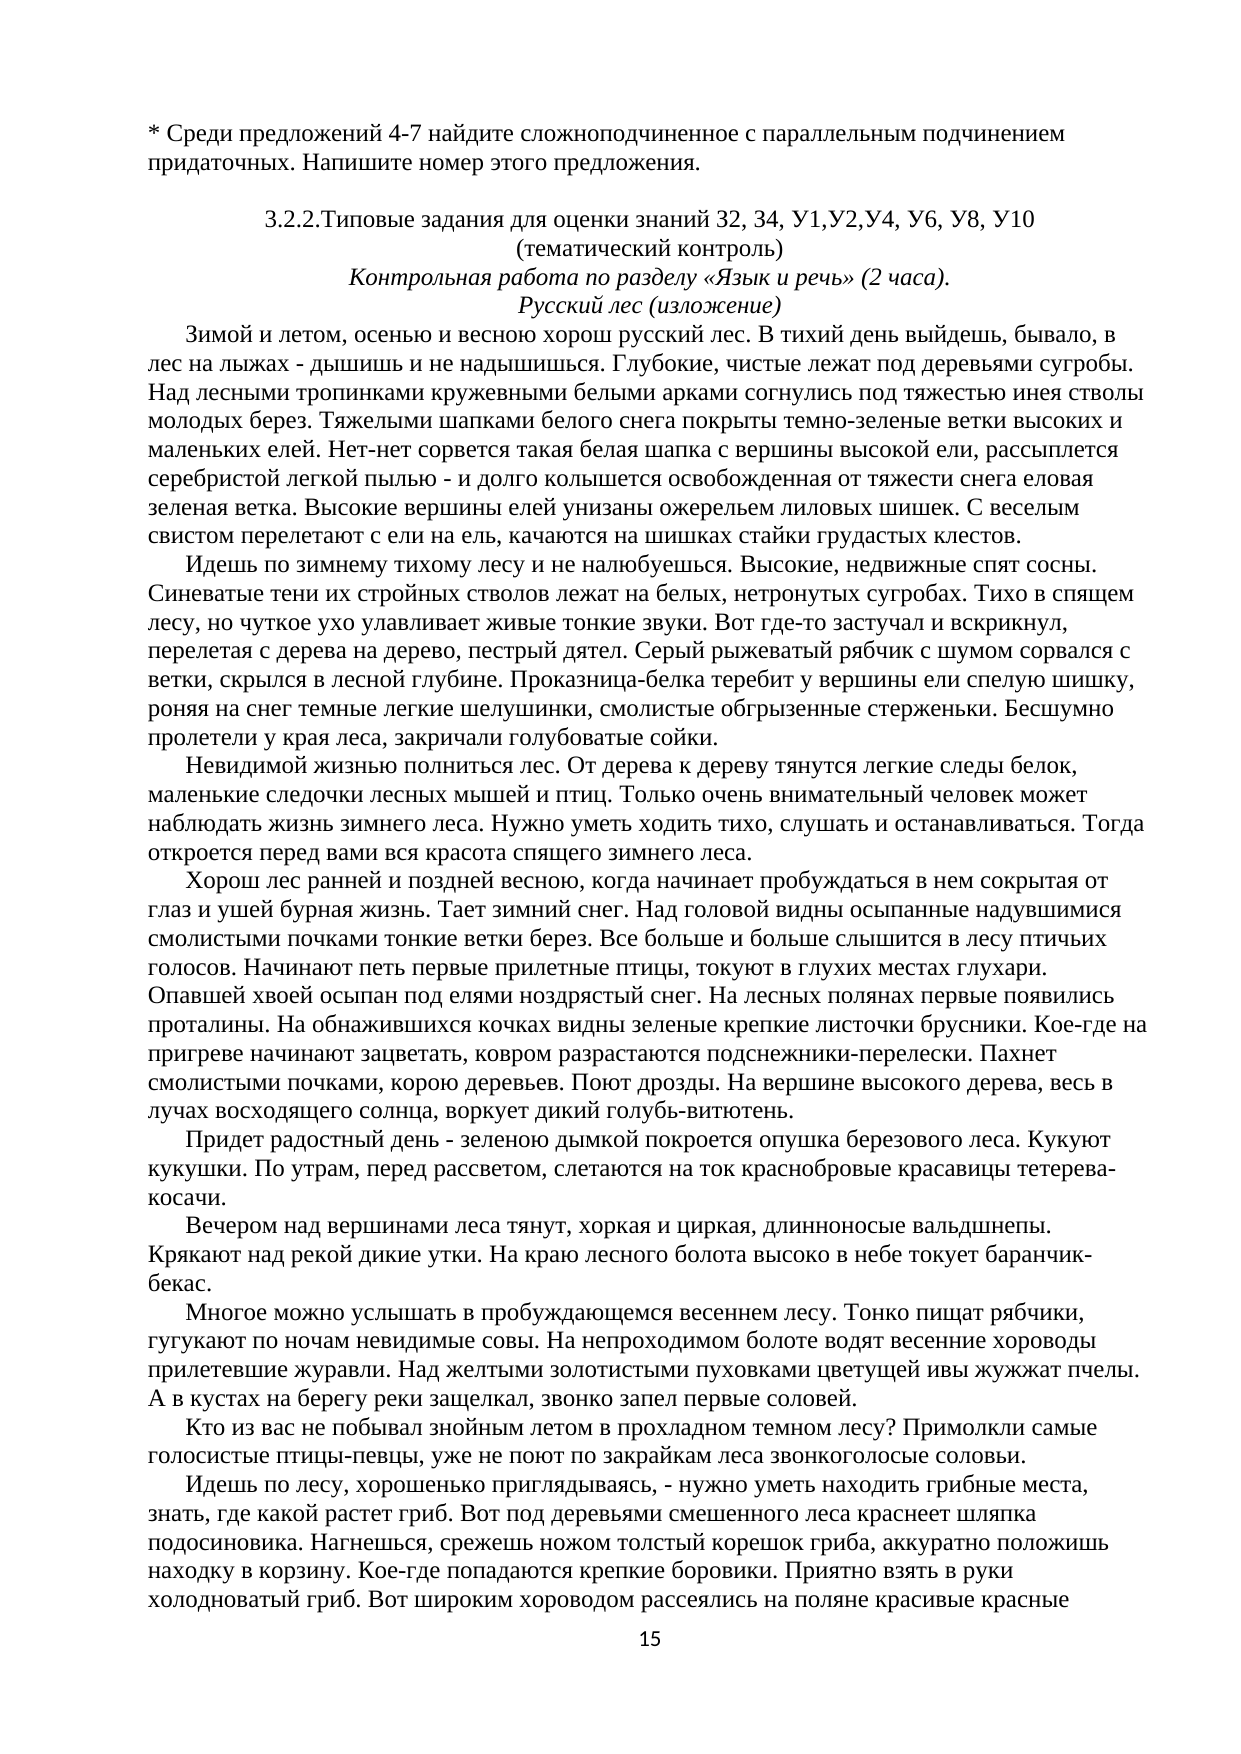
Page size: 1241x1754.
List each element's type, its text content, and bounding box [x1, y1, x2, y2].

text (тематический контроль) [148, 233, 1152, 262]
text Кто из вас не побывал знойным летом в прохладном темном лесу? Примолкли самые голосистые птицы-певцы, уже не поют по закрайкам леса звонкоголосые соловьи. [148, 1412, 1152, 1469]
text * Среди предложений 4-7 найдите сложноподчиненное с параллельным подчинением придаточных. Напишите номер этого предложения. [148, 118, 1152, 176]
text Зимой и летом, осенью и весною хорош русский лес. В тихий день выйдешь, бывало, в лес на лыжах - дышишь и не надышишься. Глубокие, чистые лежат под деревьями сугробы. Над лесными тропинками кружевными белыми арками согнулись под тяжестью инея стволы молодых берез. Тяжелыми шапками белого снега покрыты темно-зеленые ветки высоких и маленьких елей. Нет-нет сорвется такая белая шапка с вершины высокой ели, рассыплется серебристой легкой пылью - и долго колышется освобожденная от тяжести снега еловая зеленая ветка. Высокие вершины елей унизаны ожерельем лиловых шишек. С веселым свистом перелетают с ели на ель, качаются на шишках стайки грудастых клестов. [148, 319, 1152, 549]
text Идешь по зимнему тихому лесу и не налюбуешься. Высокие, недвижные спят сосны. Синеватые тени их стройных стволов лежат на белых, нетронутых сугробах. Тихо в спящем лесу, но чуткое ухо улавливает живые тонкие звуки. Вот где-то застучал и вскрикнул, перелетая с дерева на дерево, пестрый дятел. Серый рыжеватый рябчик с шумом сорвался с ветки, скрылся в лесной глубине. Проказница-белка теребит у вершины ели спелую шишку, роняя на снег темные легкие шелушинки, смолистые обгрызенные стерженьки. Бесшумно пролетели у края леса, закричали голубоватые сойки. [148, 549, 1152, 751]
text Многое можно услышать в пробуждающемся весеннем лесу. Тонко пищат рябчики, гугукают по ночам невидимые совы. На непроходимом болоте водят весенние хороводы прилетевшие журавли. Над желтыми золотистыми пуховками цветущей ивы жужжат пчелы. А в кустах на берегу реки защелкал, звонко запел первые соловей. [148, 1297, 1152, 1412]
text Хорош лес ранней и поздней весною, когда начинает пробуждаться в нем сокрытая от глаз и ушей бурная жизнь. Тает зимний снег. Над головой видны осыпанные надувшимися смолистыми почками тонкие ветки берез. Все больше и больше слышится в лесу птичьих голосов. Начинают петь первые прилетные птицы, токуют в глухих местах глухари. Опавшей хвоей осыпан под елями ноздрястый снег. На лесных полянах первые появились проталины. На обнажившихся кочках видны зеленые крепкие листочки брусники. Кое-где на пригреве начинают зацветать, ковром разрастаются подснежники-перелески. Пахнет смолистыми почками, корою деревьев. Поют дрозды. На вершине высокого дерева, весь в лучах восходящего солнца, воркует дикий голубь-витютень. [148, 866, 1152, 1124]
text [148, 1469, 1152, 1613]
text 3.2.2.Типовые задания для оценки знаний З2, З4, У1,У2,У4, У6, У8, У10 [148, 204, 1152, 233]
text Невидимой жизнью полниться лес. От дерева к дереву тянутся легкие следы белок, маленькие следочки лесных мышей и птиц. Только очень внимательный человек может наблюдать жизнь зимнего леса. Нужно уметь ходить тихо, слушать и останавливаться. Тогда откроется перед вами вся красота спящего зимнего леса. [148, 751, 1152, 866]
text Вечером над вершинами леса тянут, хоркая и циркая, длинноносые вальдшнепы. Крякают над рекой дикие утки. На краю лесного болота высоко в небе токует баранчик-бекас. [148, 1211, 1152, 1297]
text Русский лес (изложение) [148, 291, 1152, 319]
text Контрольная работа по разделу «Язык и речь» (2 часа). [148, 262, 1152, 291]
text Придет радостный день - зеленою дымкой покроется опушка березового леса. Кукуют кукушки. По утрам, перед рассветом, слетаются на ток краснобровые красавицы тетерева-косачи. [148, 1124, 1152, 1211]
